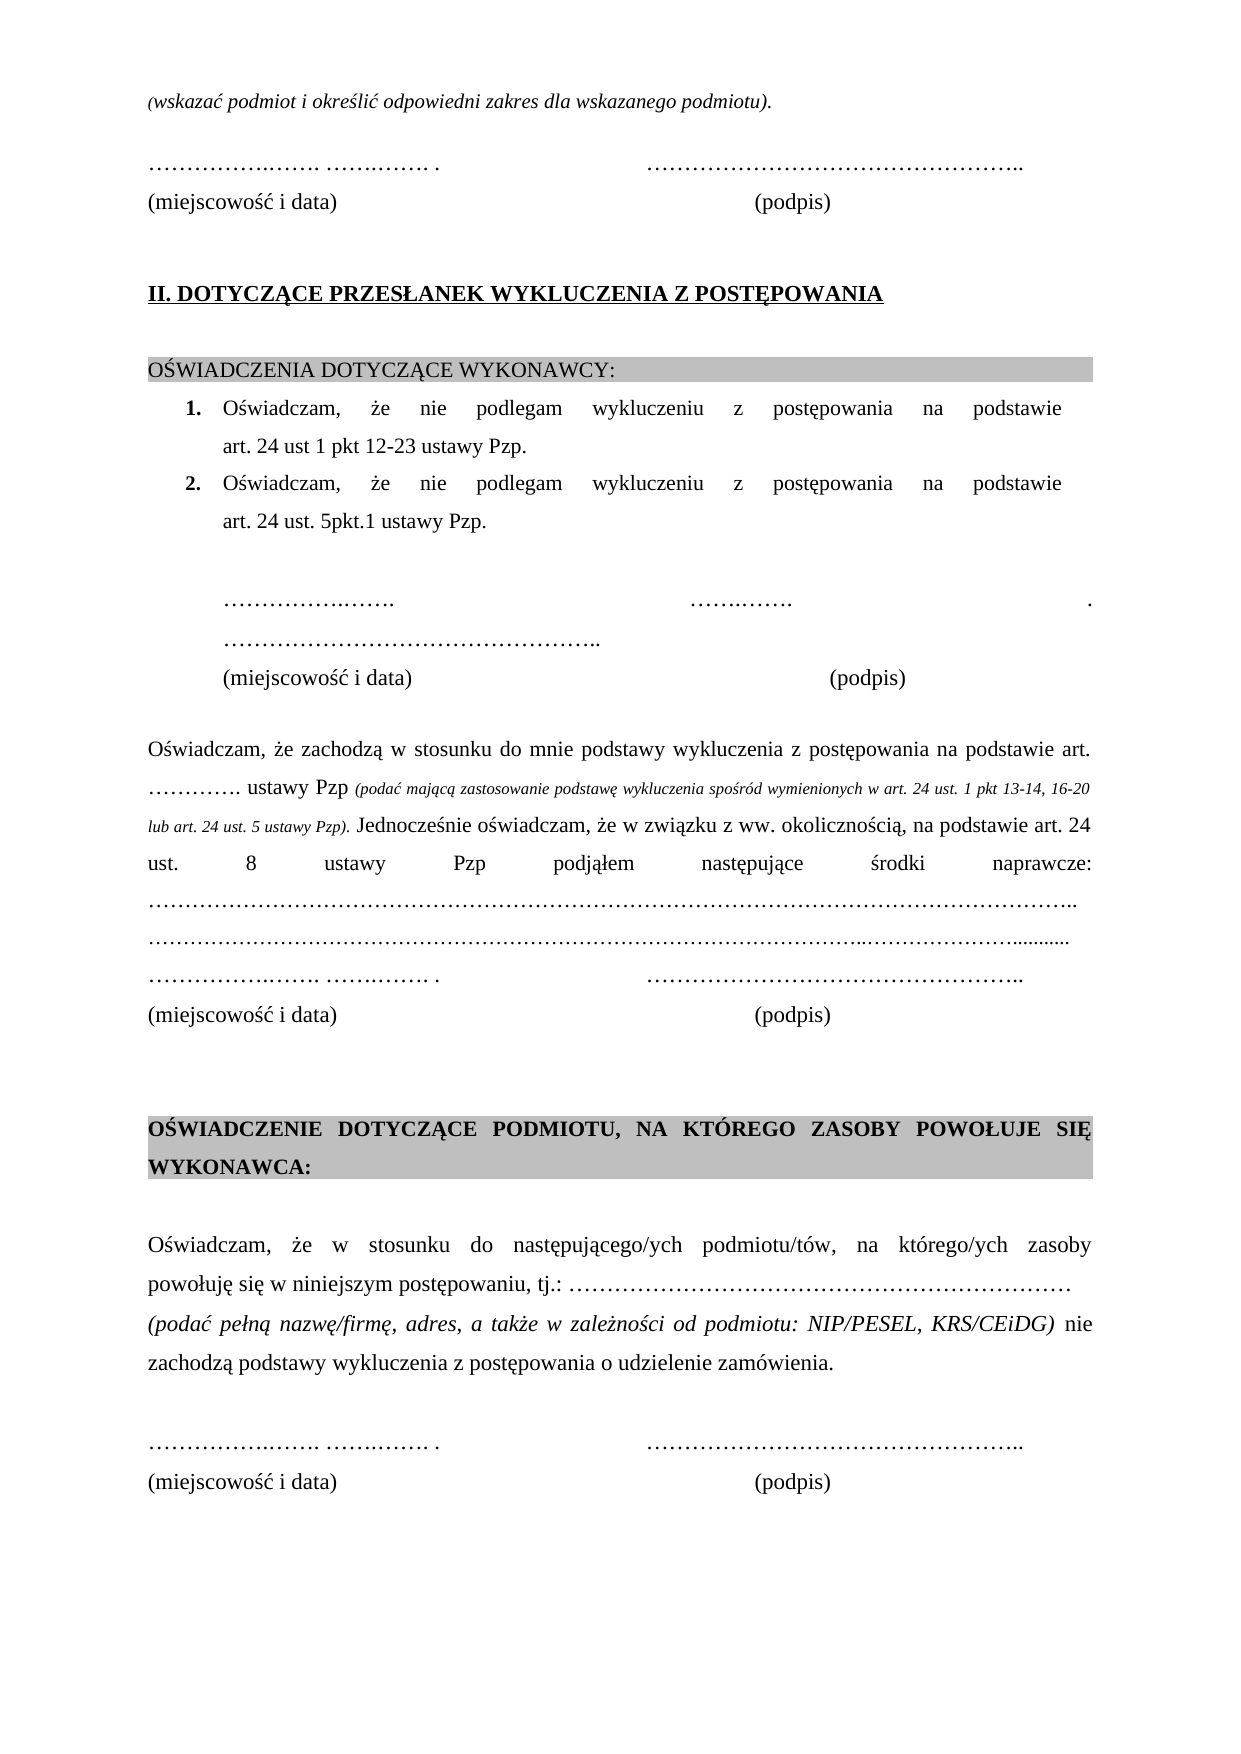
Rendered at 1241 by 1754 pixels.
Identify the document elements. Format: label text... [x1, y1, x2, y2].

text …………….……. …….……. . ………………………………………….. [148, 1428, 1093, 1455]
text Oświadczam, że w stosunku do następującego/ych podmiotu/tów, na którego/ych zasoby powołuję się w niniejszym postępowaniu, tj.: ………………………………………………………… (podać pełną nazwę/firmę, adres, a także w zależności od podmiotu: NIP/PESEL, KRS/CEiDG) nie zachodzą podstawy wykluczenia z postępowania o udzielenie zamówienia. [148, 1231, 1093, 1376]
list (miejscowość i data) (podpis) [223, 664, 1093, 691]
text (wskazać podmiot i określić odpowiedni zakres dla wskazanego podmiotu). [148, 89, 1093, 113]
text II. DOTYCZĄCE PRZESŁANEK WYKLUCZENIA Z POSTĘPOWANIA [148, 280, 1093, 306]
text (miejscowość i data) (podpis) [148, 1001, 1093, 1027]
text …………….……. …….……. . ………………………………………….. [148, 149, 1093, 175]
text …………….……. …….……. . ………………………………………….. [148, 961, 1093, 988]
list Oświadczam, że nie podlegam wykluczeniu z postępowania na podstawie art. 24 ust. 5pkt.1 ustawy Pzp. [185, 470, 1093, 533]
text OŚWIADCZENIA DOTYCZĄCE WYKONAWCY: [148, 357, 1093, 382]
text OŚWIADCZENIE DOTYCZĄCE PODMIOTU, NA KTÓREGO ZASOBY POWOŁUJE SIĘ WYKONAWCA: [148, 1116, 1093, 1179]
text (miejscowość i data) (podpis) [148, 188, 1093, 214]
text Oświadczam, że zachodzą w stosunku do mnie podstawy wykluczenia z postępowania na podstawie art. …………. ustawy Pzp (podać mającą zastosowanie podstawę wykluczenia spośród wymienionych w art. 24 ust. 1 pkt 13-14, 16-20 lub art. 24 ust. 5 ustawy Pzp). Jednocześnie oświadczam, że w związku z ww. okolicznością, na podstawie art. 24 ust. 8 ustawy Pzp podjąłem następujące środki naprawcze: ……………………………………………………………………………………………………………….. [148, 736, 1093, 913]
text …………………………………………………………………………………………..…………………........... [148, 925, 1093, 949]
list …………….……. …….……. . ………………………………………….. [223, 586, 1093, 651]
text (miejscowość i data) (podpis) [148, 1468, 1093, 1494]
list Oświadczam, że nie podlegam wykluczeniu z postępowania na podstawie art. 24 ust 1 pkt 12-23 ustawy Pzp. [185, 395, 1093, 458]
